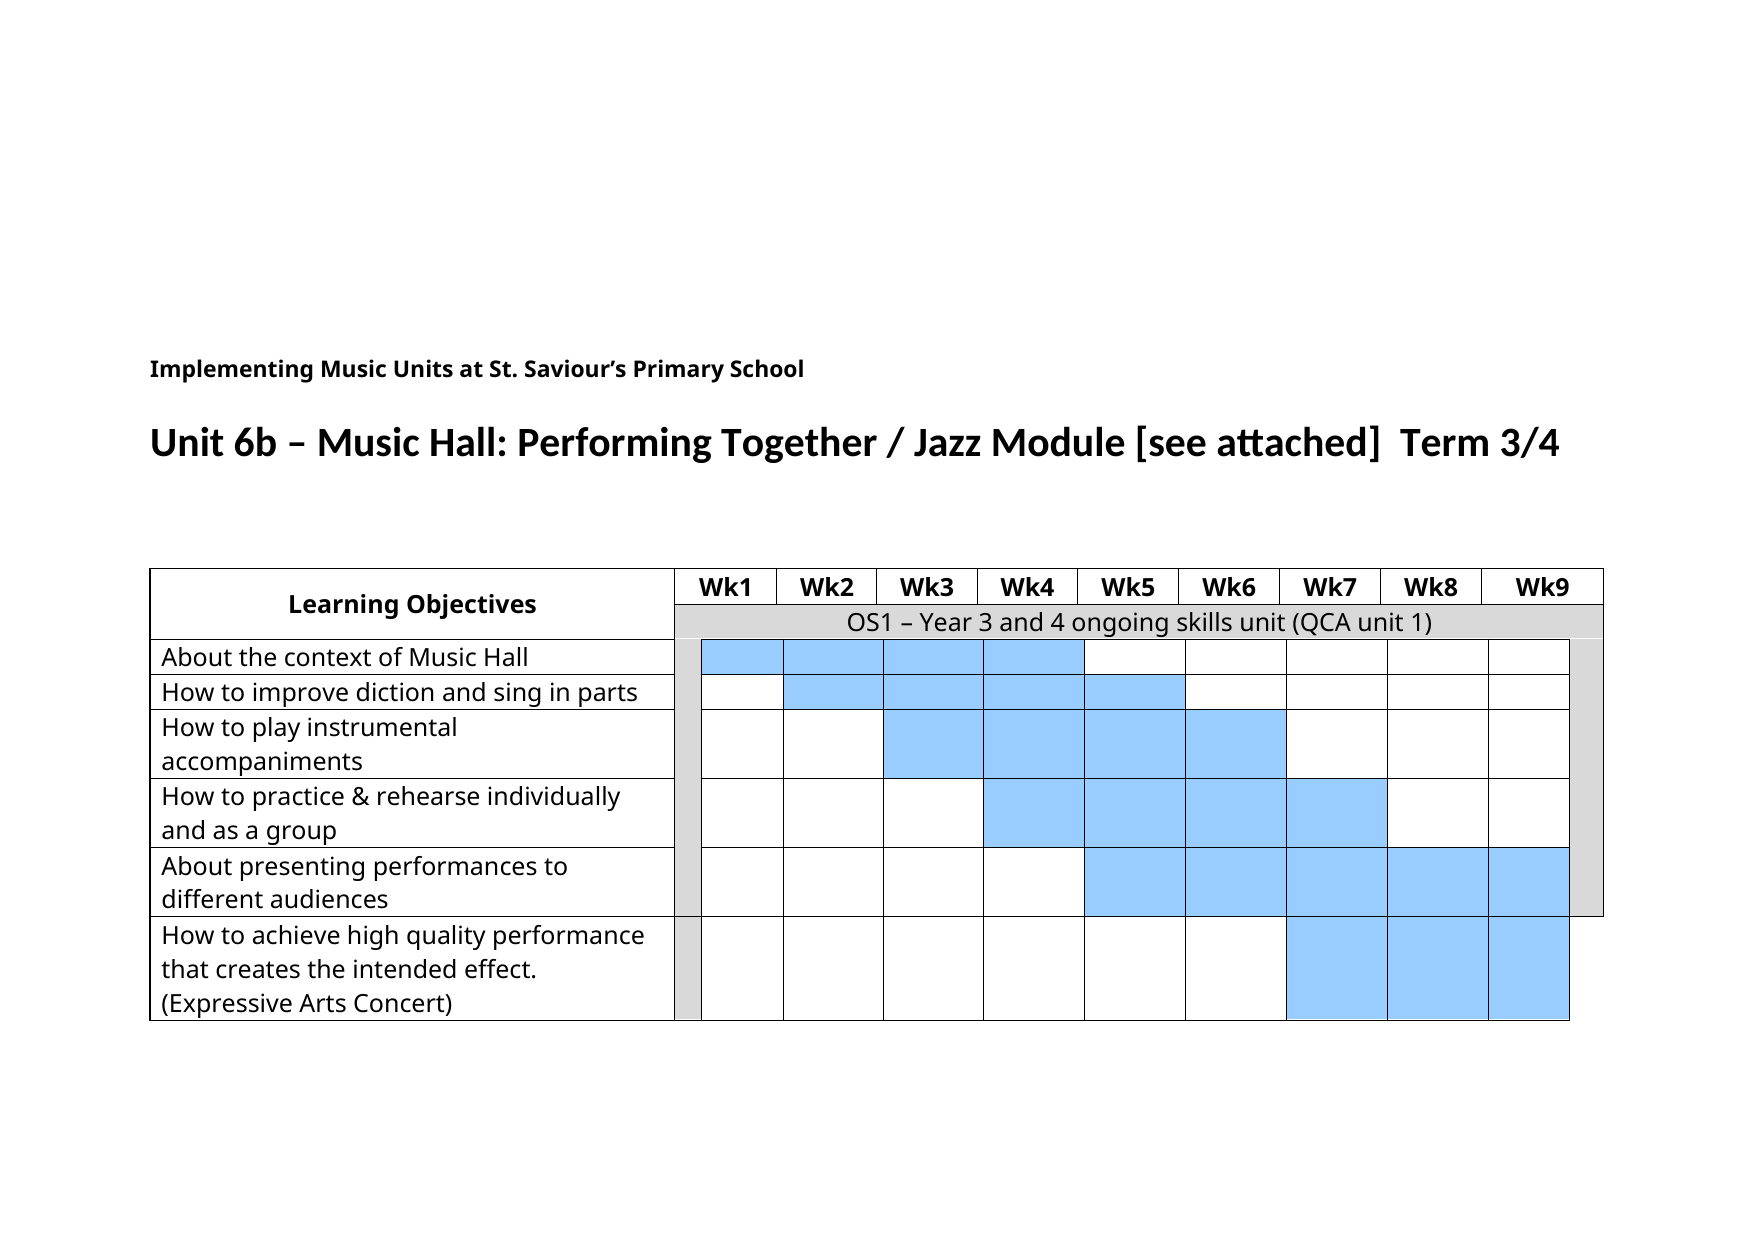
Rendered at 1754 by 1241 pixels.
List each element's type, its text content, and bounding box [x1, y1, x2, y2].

table_cell [784, 779, 883, 847]
table_cell [1388, 917, 1488, 1019]
table_cell OS1 – Year 3 and 4 ongoing skills unit (QCA unit 1) [675, 605, 1603, 638]
table_header Learning Objectives [151, 569, 674, 638]
table_cell [1186, 917, 1286, 1019]
table_cell [1388, 640, 1488, 674]
table_cell [884, 710, 983, 778]
table_cell [984, 917, 1084, 1019]
table_header Wk4 [978, 569, 1077, 603]
table_cell [702, 710, 783, 778]
table_cell [884, 675, 983, 709]
table_cell [1570, 639, 1603, 916]
table_cell [1489, 917, 1569, 1019]
table_cell How to achieve high quality performance that creates the intended effect. (Expressive Arts Concert) [151, 917, 674, 1019]
table_cell About presenting performances to different audiences [151, 848, 674, 916]
table_header Wk9 [1482, 569, 1603, 603]
table_cell [1186, 640, 1286, 674]
table_cell [784, 675, 883, 709]
table_cell About the context of Music Hall [151, 640, 674, 674]
text Unit 6b – Music Hall: Performing Together / Jazz Module [see attached] Term 3/4 [150, 416, 1604, 467]
table_cell [1186, 675, 1286, 709]
table_cell [1287, 640, 1387, 674]
table_cell [884, 917, 983, 1019]
table_header Wk6 [1179, 569, 1279, 603]
table_cell [1287, 848, 1387, 916]
table_cell [884, 848, 983, 916]
table_cell How to practice & rehearse individually and as a group [151, 779, 674, 847]
table_cell [1186, 779, 1286, 847]
table_cell [1085, 917, 1185, 1019]
table_cell [1085, 675, 1185, 709]
table_cell [784, 848, 883, 916]
table_cell [1388, 779, 1488, 847]
table_header Wk7 [1280, 569, 1380, 603]
table_cell [1287, 917, 1387, 1019]
table_cell [1085, 779, 1185, 847]
table_cell [1186, 710, 1286, 778]
table_cell [675, 639, 701, 916]
table_cell [1489, 640, 1569, 674]
table_cell [702, 848, 783, 916]
table_header Wk3 [877, 569, 977, 603]
table_cell [1489, 848, 1569, 916]
table_cell [1186, 848, 1286, 916]
table_cell [884, 640, 983, 674]
table_cell [1085, 710, 1185, 778]
table_header Wk8 [1381, 569, 1481, 603]
table_cell [702, 640, 783, 674]
table_cell [784, 640, 883, 674]
table_cell [1489, 675, 1569, 709]
table_cell [984, 779, 1084, 847]
table_cell [702, 675, 783, 709]
table_cell [702, 779, 783, 847]
table_cell [1489, 710, 1569, 778]
table_cell [1388, 710, 1488, 778]
table_cell [784, 710, 883, 778]
table_cell [984, 710, 1084, 778]
table_cell [1287, 779, 1387, 847]
table_cell [984, 640, 1084, 674]
table_cell [984, 675, 1084, 709]
table_cell [1489, 779, 1569, 847]
table_cell [1388, 675, 1488, 709]
table_header Wk5 [1078, 569, 1178, 603]
table_cell [1085, 848, 1185, 916]
table_cell [1388, 848, 1488, 916]
table_cell [984, 848, 1084, 916]
table_cell How to improve diction and sing in parts [151, 675, 674, 709]
text Implementing Music Units at St. Saviour’s Primary School [150, 353, 1604, 384]
table_cell [1287, 675, 1387, 709]
table_header Wk1 [675, 569, 776, 603]
table_cell [702, 917, 783, 1019]
table_header Wk2 [777, 569, 876, 603]
table_cell [675, 917, 701, 1019]
table_cell [1085, 640, 1185, 674]
table_cell How to play instrumental accompaniments [151, 710, 674, 778]
table_cell [884, 779, 983, 847]
table_cell [784, 917, 883, 1019]
table_cell [1287, 710, 1387, 778]
